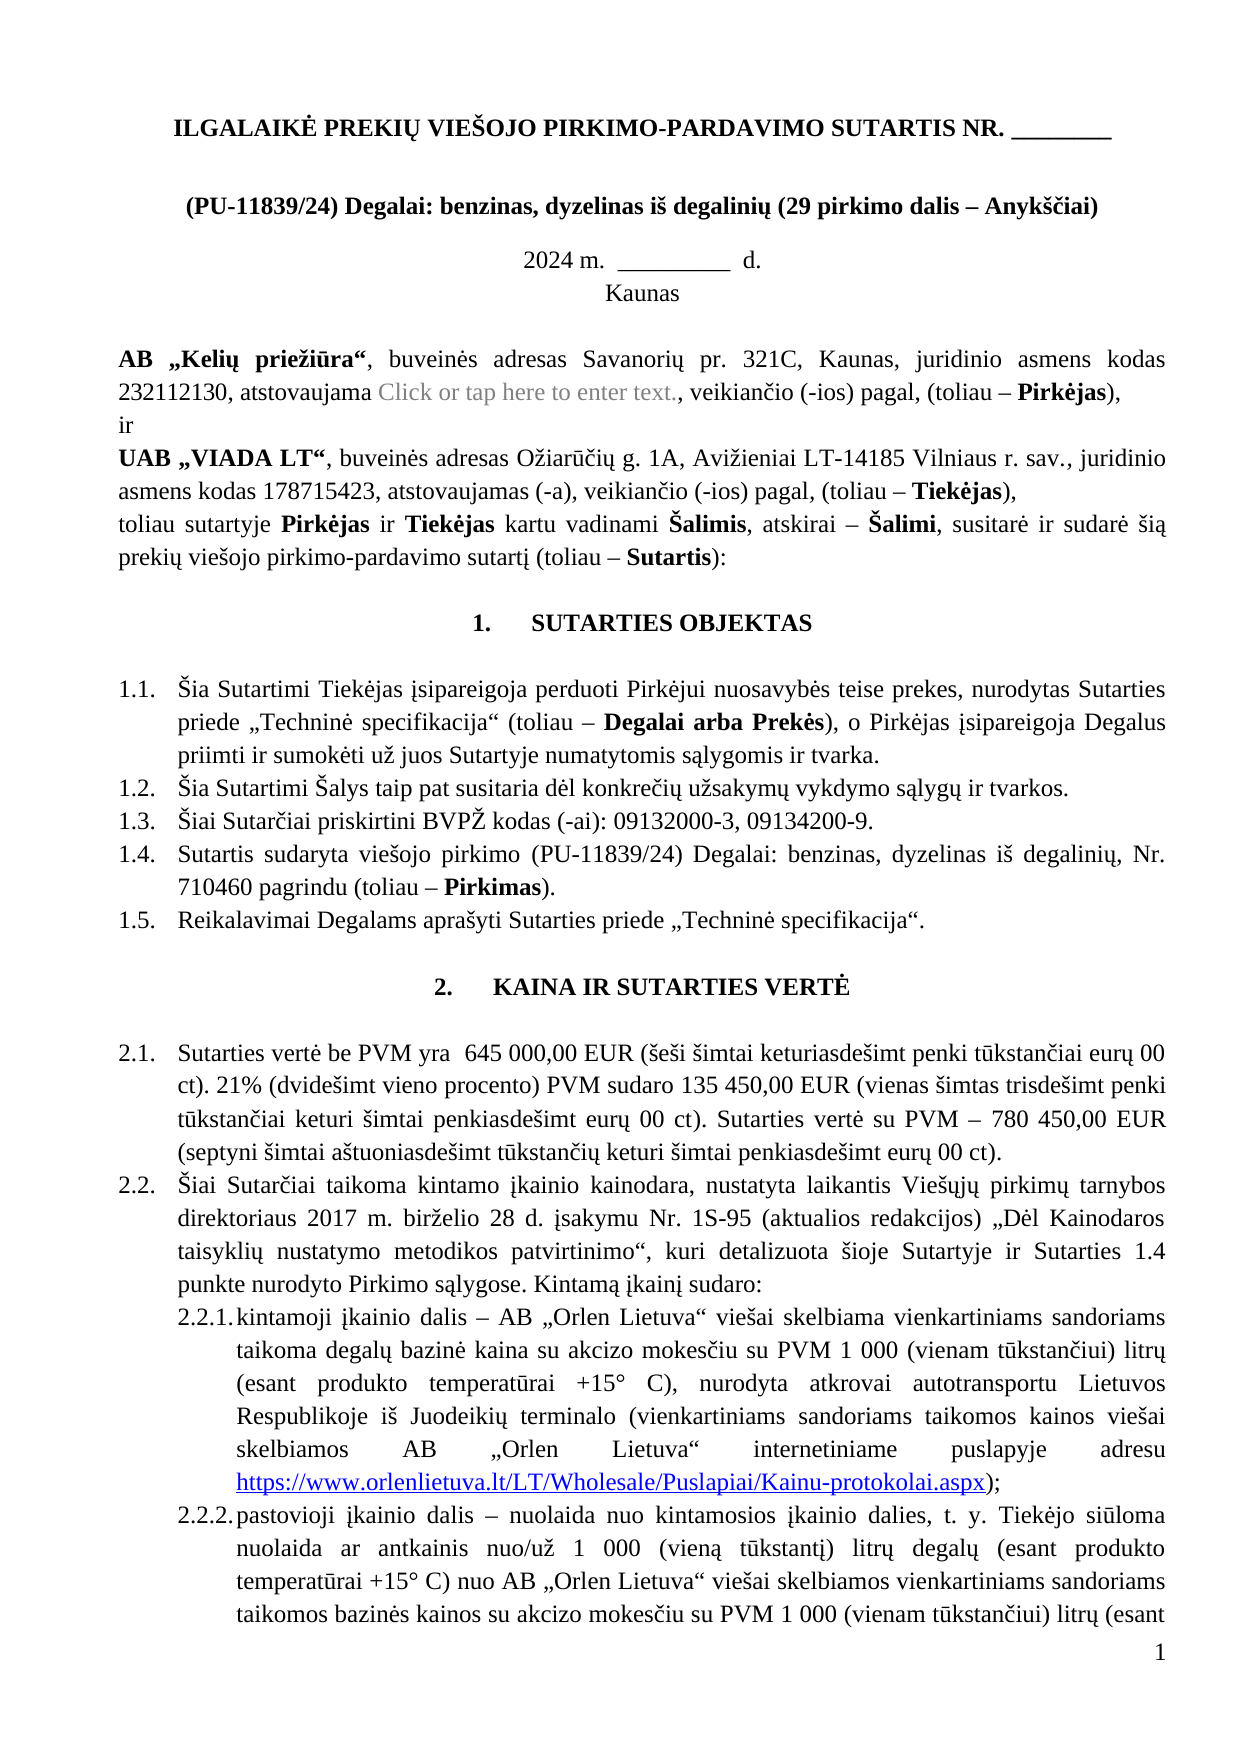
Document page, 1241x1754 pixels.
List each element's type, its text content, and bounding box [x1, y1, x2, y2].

list Reikalavimai Degalams aprašyti Sutarties priede „Techninė specifikacija“. [118, 906, 1166, 934]
text toliau sutartyje Pirkėjas ir Tiekėjas kartu vadinami Šalimis, atskirai – Šalimi, susitarė ir sudarė šią prekių viešojo pirkimo-pardavimo sutartį (toliau – Sutartis): [118, 509, 1166, 571]
list SUTARTIES OBJEKTAS [118, 608, 1166, 637]
list Šiai Sutarčiai taikoma kainodara, nustatyta laikantis Viešųjų pirkimų tarnybos direktoriaus 2017 m. birželio 28 d. įsakymu Nr. 1S-95 (aktualios redakcijos) „Dėl Kainodaros taisyklių nustatymo metodikos patvirtinimo“, kuri detalizuota šioje Sutartyje ir Sutarties 1.4 punkte nurodyto Pirkimo sąlygose. Kintamą įkainį sudaro: [118, 1170, 1166, 1297]
list Šia Sutartimi Tiekėjas įsipareigoja perduoti Pirkėjui nuosavybės teise prekes, nurodytas Sutarties priede „Techninė specifikacija“ (toliau – Degalai arba Prekės), o Pirkėjas įsipareigoja Degalus priimti ir sumokėti už juos Sutartyje numatytomis sąlygomis ir tvarka. [118, 674, 1166, 769]
text ir [118, 410, 1166, 439]
list Šiai Sutarčiai priskirtini BVPŽ kodas (-ai): . [118, 806, 1166, 835]
text , buveinės adresas , juridinio asmens kodas , atstovaujamas (-a), veikiančio (-ios) pagal, (toliau – Tiekėjas), [118, 443, 1166, 505]
list Sutartis sudaryta viešojo pirkimo pagrindu (toliau – Pirkimas). [118, 839, 1166, 901]
text AB „Kelių priežiūra“, buveinės adresas Savanorių pr. 321C, Kaunas, juridinio asmens kodas 232112130, atstovaujama , veikiančio (-ios) pagal, (toliau – Pirkėjas), [118, 344, 1166, 406]
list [177, 1500, 1166, 1628]
list kintamoji įkainio dalis – AB „Orlen Lietuva“ viešai skelbiama vienkartiniams sandoriams taikoma degalų bazinė kaina su akcizo mokesčiu su PVM 1 000 (vienam tūkstančiui) litrų (esant produkto temperatūrai +15° C), nurodyta atkrovai autotransportu Lietuvos Respublikoje iš Juodeikių terminalo (vienkartiniams sandoriams taikomos kainos viešai skelbiamos AB „Orlen Lietuva“ internetiniame puslapyje adresu https://www.orlenlietuva.lt/LT/Wholesale/Puslapiai/Kainu-protokolai.aspx); [177, 1302, 1166, 1496]
list Sutarties vertė be PVM yra EUR (). 21% (dvidešimt vieno procento) PVM sudaro EUR (). Sutarties vertė su PVM – EUR (). [118, 1038, 1166, 1165]
subtitle ILGALAIKĖ PREKių VIEŠOJO PIRKIMO-PARDAVIMO SUTARTIS NR. [118, 113, 1166, 141]
text (PU-11839/24) Degalai: benzinas, dyzelinas iš degalinių (29 pirkimo dalis – Anykščiai) [118, 191, 1166, 220]
text Kaunas [118, 278, 1166, 307]
list Šia Sutartimi Šalys taip pat susitaria dėl konkrečių užsakymų vykdymo sąlygų ir tvarkos. [118, 773, 1166, 802]
list KAINA IR SUTARTIES VERTĖ [118, 972, 1166, 1000]
